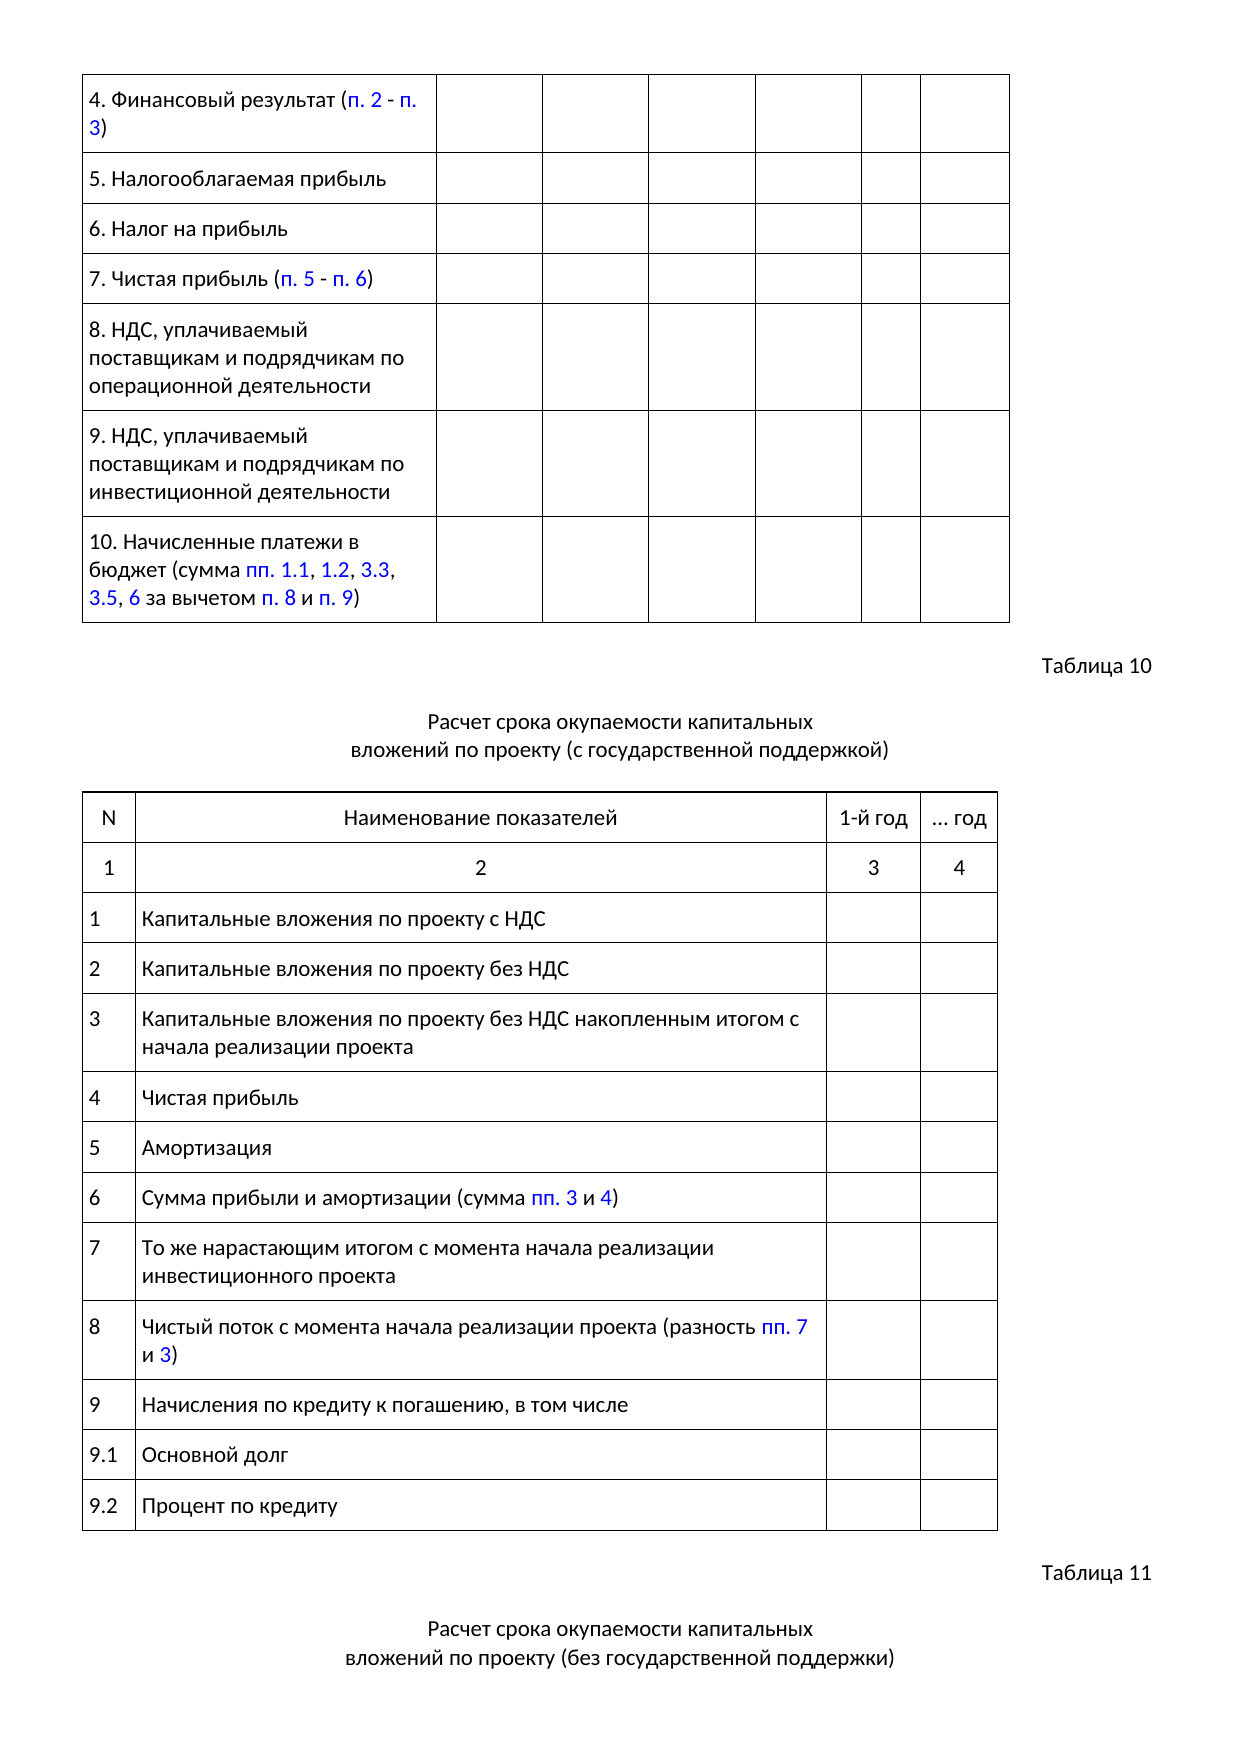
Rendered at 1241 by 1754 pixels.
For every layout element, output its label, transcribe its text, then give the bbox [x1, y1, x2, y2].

table_cell [437, 254, 542, 303]
table_cell [437, 75, 542, 152]
table_cell 5. Налогооблагаемая прибыль [83, 153, 436, 202]
table_cell [543, 75, 648, 152]
table_header N [83, 793, 135, 842]
table_cell 4 [83, 1072, 135, 1121]
table_cell [862, 75, 920, 152]
table_cell Процент по кредиту [136, 1480, 826, 1529]
table_cell [862, 204, 920, 253]
table_cell [827, 943, 920, 993]
table_cell [437, 411, 542, 516]
table_cell [921, 1430, 997, 1479]
table_cell [827, 1173, 920, 1222]
table_cell [649, 517, 755, 622]
table_cell То же нарастающим итогом с момента начала реализации инвестиционного проекта [136, 1223, 826, 1300]
table_cell [921, 1480, 997, 1529]
table_cell [649, 254, 755, 303]
table_cell [921, 1301, 997, 1378]
table_cell [921, 204, 1009, 253]
table_header ... год [921, 793, 997, 842]
table_cell 10. Начисленные платежи в бюджет (сумма пп. 1.1, 1.2, 3.3, 3.5, 6 за вычетом п. 8 и п. 9) [83, 517, 436, 622]
table_cell [827, 1122, 920, 1172]
table_cell 7. Чистая прибыль (п. 5 - п. 6) [83, 254, 436, 303]
table_cell [649, 75, 755, 152]
table_cell [543, 304, 648, 409]
table_cell [827, 994, 920, 1071]
table_cell [921, 75, 1009, 152]
text Расчет срока окупаемости капитальных [89, 1614, 1152, 1643]
table_cell 9.2 [83, 1480, 135, 1529]
table_cell [543, 254, 648, 303]
text вложений по проекту (без государственной поддержки) [89, 1643, 1152, 1671]
table_header 1-й год [827, 793, 920, 842]
table_cell [649, 411, 755, 516]
table_cell [756, 411, 861, 516]
table_cell 6. Налог на прибыль [83, 204, 436, 253]
table_cell [862, 517, 920, 622]
table_cell 3 [827, 843, 920, 892]
table_cell [543, 204, 648, 253]
table_cell 3 [83, 994, 135, 1071]
table_cell 6 [83, 1173, 135, 1222]
table_cell [543, 517, 648, 622]
table_cell 9. НДС, уплачиваемый поставщикам и подрядчикам по инвестиционной деятельности [83, 411, 436, 516]
table_cell [921, 994, 997, 1071]
table_cell [921, 893, 997, 942]
table_cell [921, 411, 1009, 516]
table_cell [921, 517, 1009, 622]
table_cell Сумма прибыли и амортизации (сумма пп. 3 и 4) [136, 1173, 826, 1222]
table_cell 7 [83, 1223, 135, 1300]
table_cell 9 [83, 1380, 135, 1429]
table_cell [756, 254, 861, 303]
table_cell Капитальные вложения по проекту с НДС [136, 893, 826, 942]
table_cell [827, 1380, 920, 1429]
table_cell [921, 254, 1009, 303]
table_cell [921, 943, 997, 993]
table_cell 4 [921, 843, 997, 892]
table_header Наименование показателей [136, 793, 826, 842]
table_cell [921, 1122, 997, 1172]
text Расчет срока окупаемости капитальных [89, 707, 1152, 735]
table_cell [827, 1430, 920, 1479]
table_cell [827, 893, 920, 942]
table_cell [756, 304, 861, 409]
table_cell 2 [136, 843, 826, 892]
text вложений по проекту (с государственной поддержкой) [89, 735, 1152, 763]
table_cell Основной долг [136, 1430, 826, 1479]
table_cell [756, 153, 861, 202]
table_cell [827, 1301, 920, 1378]
table_cell Чистый поток с момента начала реализации проекта (разность пп. 7 и 3) [136, 1301, 826, 1378]
table_cell [437, 153, 542, 202]
table_cell 4. Финансовый результат (п. 2 - п. 3) [83, 75, 436, 152]
table_cell [756, 204, 861, 253]
table_cell [862, 411, 920, 516]
table_cell [437, 517, 542, 622]
table_cell Чистая прибыль [136, 1072, 826, 1121]
table_cell [921, 1173, 997, 1222]
table_cell [756, 517, 861, 622]
table_cell Капитальные вложения по проекту без НДС накопленным итогом с начала реализации проекта [136, 994, 826, 1071]
table_cell 9.1 [83, 1430, 135, 1479]
table_cell [649, 153, 755, 202]
table_cell [543, 153, 648, 202]
table_cell 8 [83, 1301, 135, 1378]
table_cell Капитальные вложения по проекту без НДС [136, 943, 826, 993]
table_cell Амортизация [136, 1122, 826, 1172]
table_cell [862, 153, 920, 202]
table_cell [921, 1072, 997, 1121]
table_cell [649, 204, 755, 253]
table_cell 1 [83, 893, 135, 942]
table_cell [437, 204, 542, 253]
table_cell Начисления по кредиту к погашению, в том числе [136, 1380, 826, 1429]
table_cell 1 [83, 843, 135, 892]
text Таблица 10 [89, 651, 1152, 679]
table_cell [862, 304, 920, 409]
table_cell [921, 304, 1009, 409]
table_cell [862, 254, 920, 303]
text Таблица 11 [89, 1558, 1152, 1587]
table_cell [921, 1380, 997, 1429]
table_cell [921, 1223, 997, 1300]
table_cell [437, 304, 542, 409]
table_cell 8. НДС, уплачиваемый поставщикам и подрядчикам по операционной деятельности [83, 304, 436, 409]
table_cell [827, 1480, 920, 1529]
table_cell 2 [83, 943, 135, 993]
table_cell [827, 1223, 920, 1300]
table_cell 5 [83, 1122, 135, 1172]
table_cell [921, 153, 1009, 202]
table_cell [756, 75, 861, 152]
table_cell [827, 1072, 920, 1121]
table_cell [543, 411, 648, 516]
table_cell [649, 304, 755, 409]
